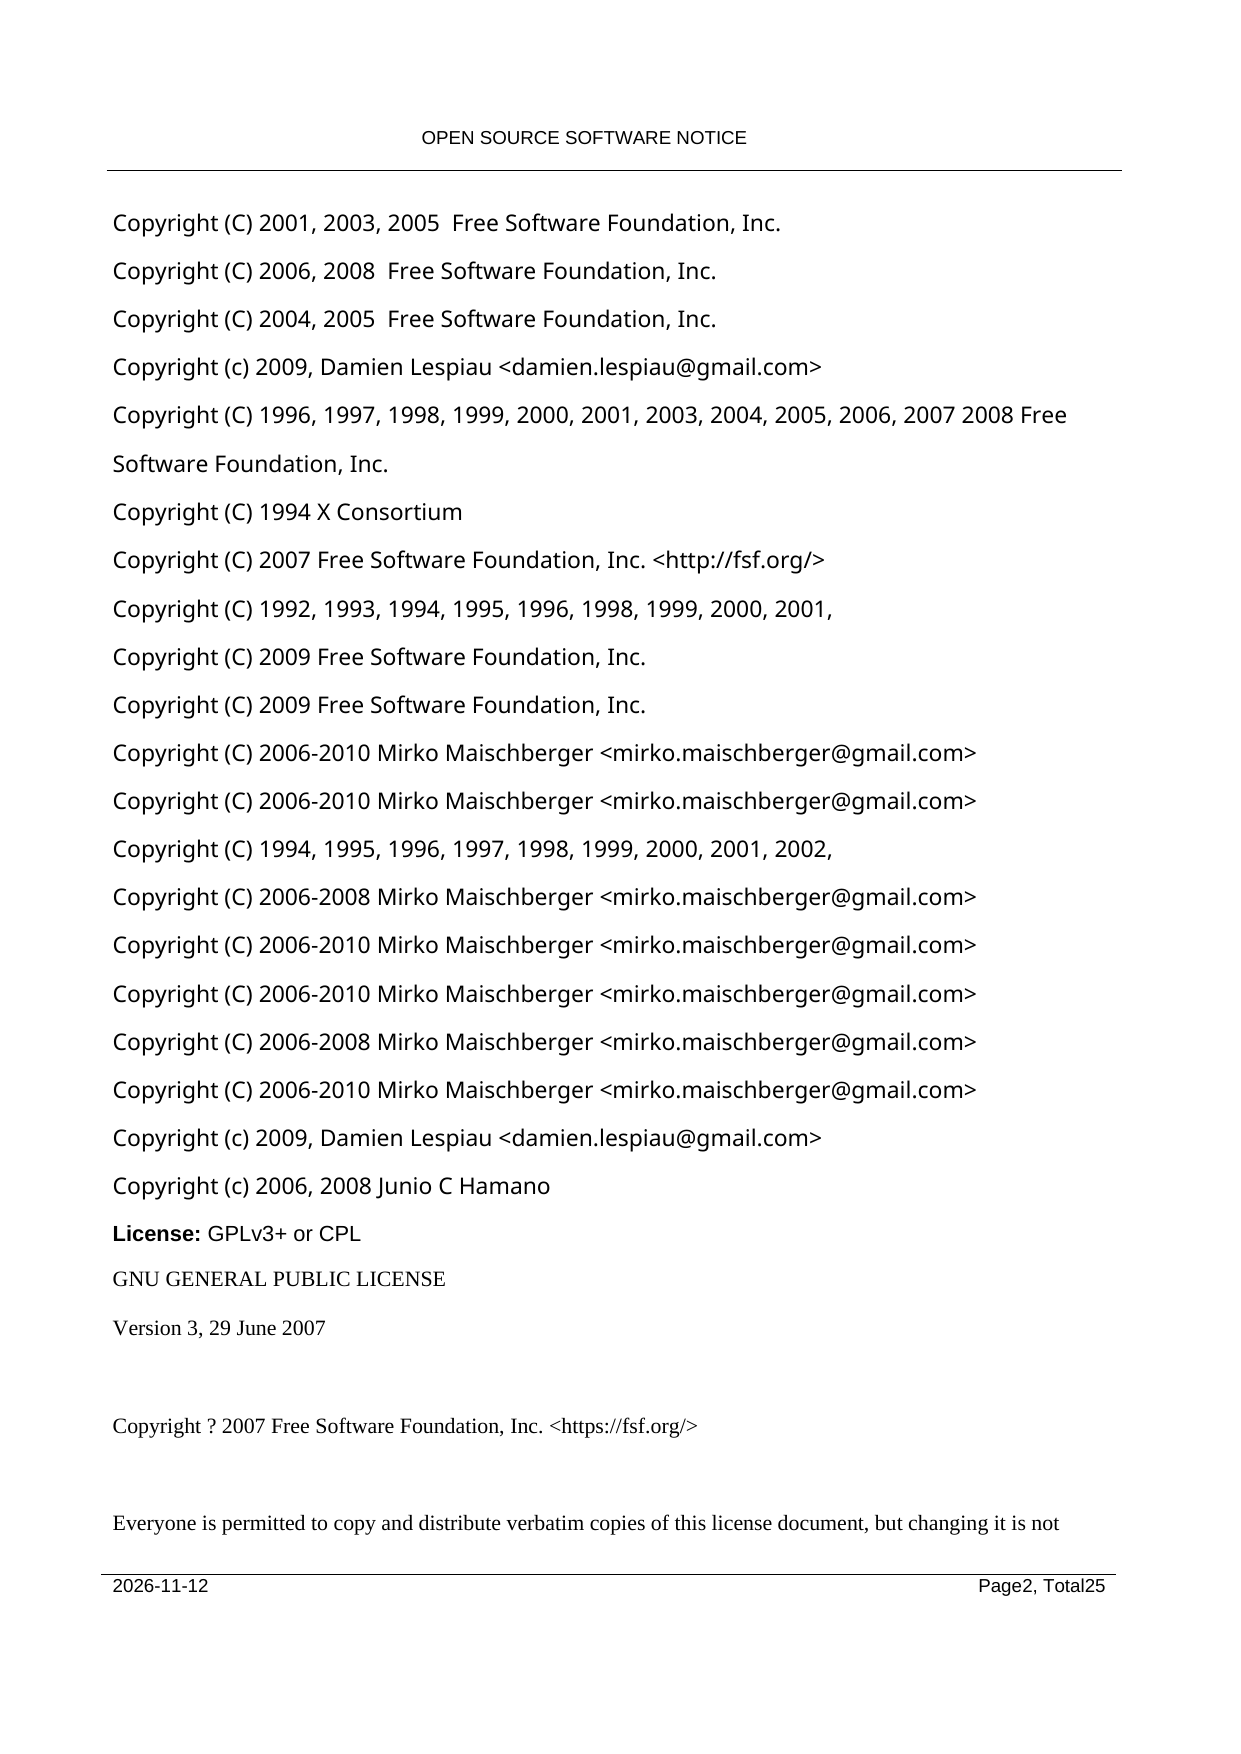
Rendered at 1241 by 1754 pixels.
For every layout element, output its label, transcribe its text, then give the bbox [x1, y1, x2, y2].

text Copyright (c) 2006, 2008 Junio C Hamano [112, 1169, 1128, 1202]
text Copyright (C) 2006-2010 Mirko Maischberger <mirko.maischberger@gmail.com> [112, 784, 1128, 817]
text Copyright (C) 2006-2008 Mirko Maischberger <mirko.maischberger@gmail.com> [112, 881, 1128, 913]
text Copyright (C) 1994, 1995, 1996, 1997, 1998, 1999, 2000, 2001, 2002, [112, 833, 1128, 865]
text Copyright (C) 2006-2010 Mirko Maischberger <mirko.maischberger@gmail.com> [112, 1073, 1128, 1106]
text Copyright (C) 2006-2010 Mirko Maischberger <mirko.maischberger@gmail.com> [112, 736, 1128, 769]
text Copyright (C) 2006-2008 Mirko Maischberger <mirko.maischberger@gmail.com> [112, 1025, 1128, 1058]
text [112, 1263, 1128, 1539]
text Copyright (C) 2001, 2003, 2005 Free Software Foundation, Inc. [112, 206, 1128, 239]
text Copyright (C) 1994 X Consortium [112, 496, 1128, 528]
text Copyright (C) 2006-2010 Mirko Maischberger <mirko.maischberger@gmail.com> [112, 929, 1128, 961]
text Copyright (C) 2009 Free Software Foundation, Inc. [112, 688, 1128, 721]
text Copyright (C) 2006-2010 Mirko Maischberger <mirko.maischberger@gmail.com> [112, 977, 1128, 1009]
text Copyright (C) 2009 Free Software Foundation, Inc. [112, 640, 1128, 673]
text License: GPLv3+ or CPL [112, 1218, 1128, 1250]
text Copyright (C) 2004, 2005 Free Software Foundation, Inc. [112, 303, 1128, 335]
text Copyright (c) 2009, Damien Lespiau <damien.lespiau@gmail.com> [112, 1121, 1128, 1154]
text Copyright (C) 1992, 1993, 1994, 1995, 1996, 1998, 1999, 2000, 2001, [112, 592, 1128, 624]
text Copyright (C) 2007 Free Software Foundation, Inc. <http://fsf.org/> [112, 544, 1128, 576]
text Copyright (C) 1996, 1997, 1998, 1999, 2000, 2001, 2003, 2004, 2005, 2006, 2007 2008 Free Software Foundation, Inc. [112, 399, 1128, 480]
text Copyright (c) 2009, Damien Lespiau <damien.lespiau@gmail.com> [112, 351, 1128, 383]
text Copyright (C) 2006, 2008 Free Software Foundation, Inc. [112, 254, 1128, 287]
